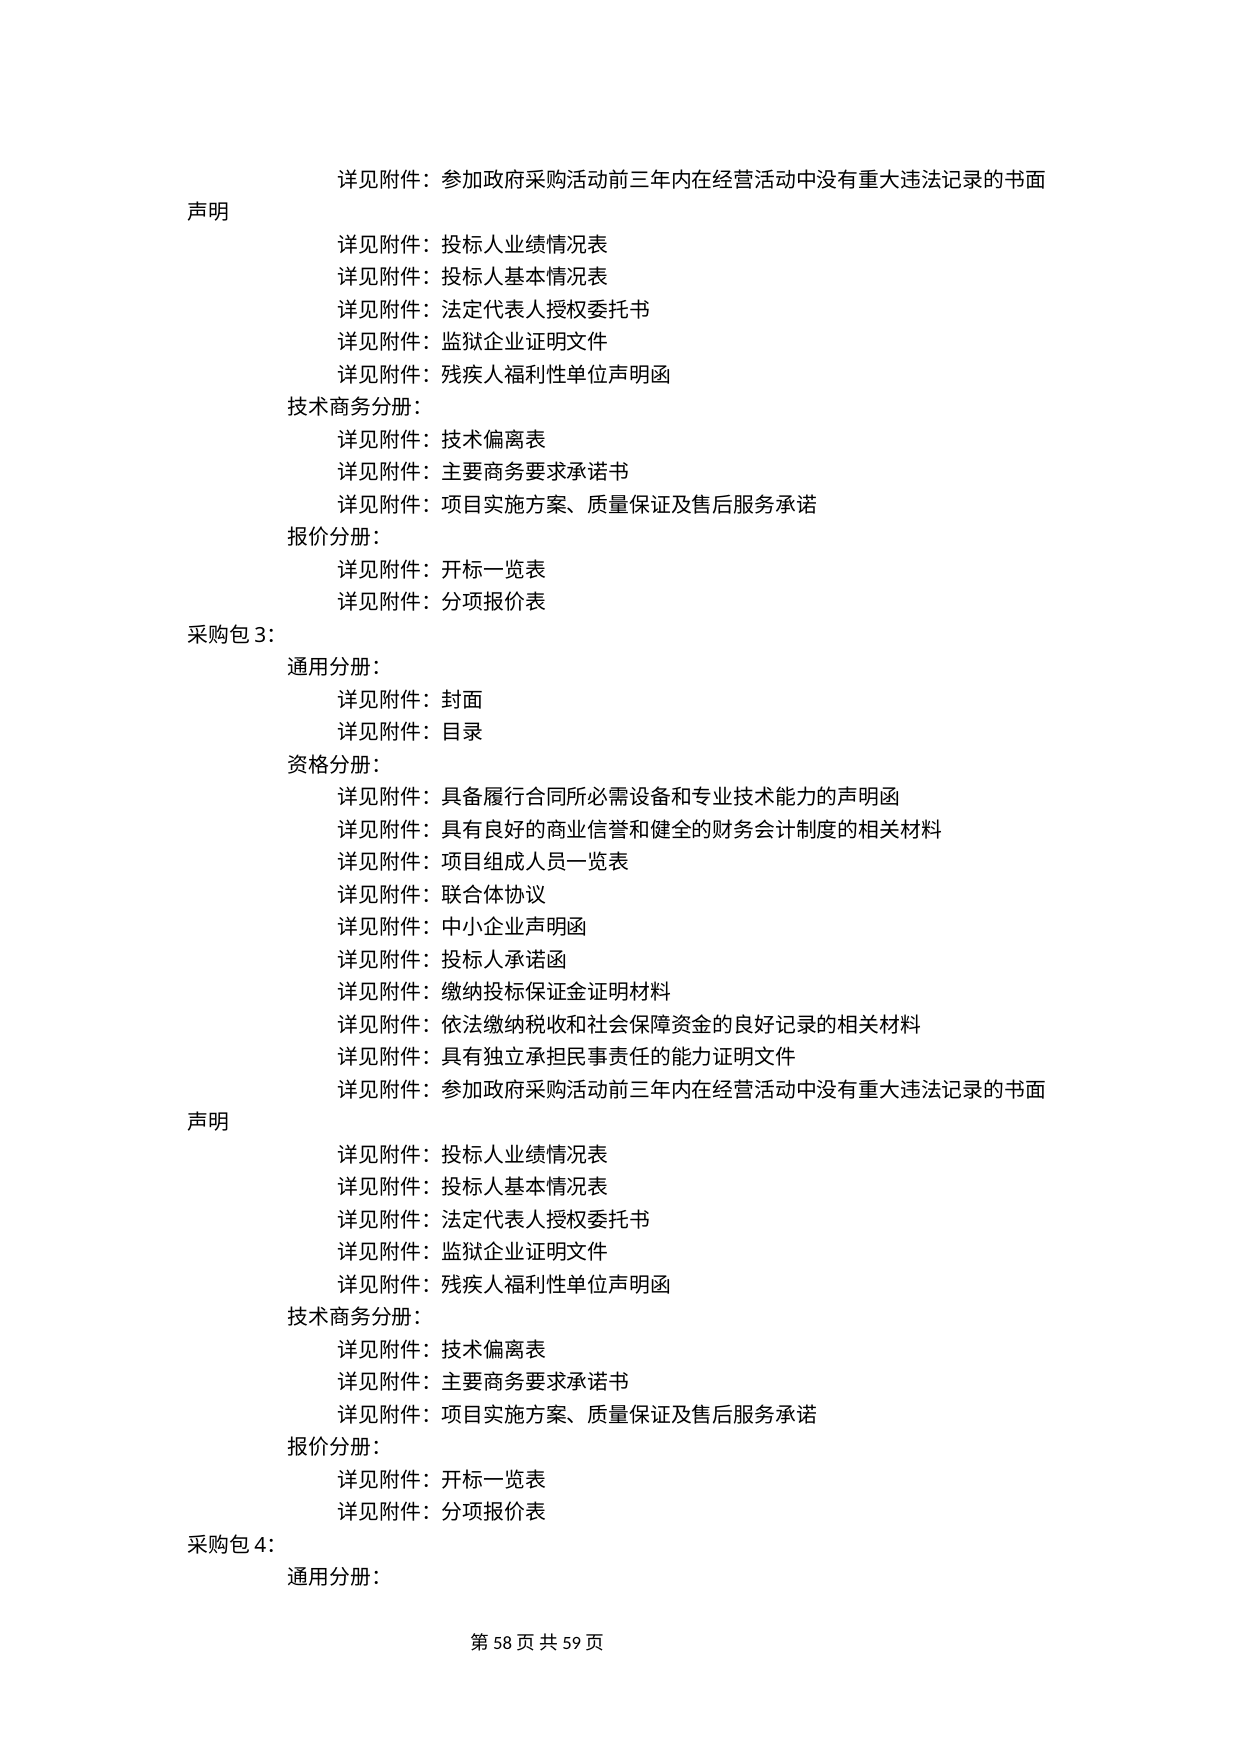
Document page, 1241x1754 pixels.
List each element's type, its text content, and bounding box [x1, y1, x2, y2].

text 详见附件：主要商务要求承诺书 [187, 454, 1053, 487]
text 详见附件：封面 [187, 682, 1053, 714]
text 详见附件：分项报价表 [187, 1494, 1053, 1527]
text 详见附件：技术偏离表 [187, 1332, 1053, 1364]
text 报价分册： [187, 519, 1053, 552]
text 详见附件：具有独立承担民事责任的能力证明文件 [187, 1039, 1053, 1072]
text 详见附件：投标人承诺函 [187, 942, 1053, 974]
text 详见附件：投标人基本情况表 [187, 1169, 1053, 1202]
text 详见附件：开标一览表 [187, 1462, 1053, 1494]
text 详见附件：项目实施方案、质量保证及售后服务承诺 [187, 1397, 1053, 1429]
text 详见附件：残疾人福利性单位声明函 [187, 1267, 1053, 1299]
text 技术商务分册： [187, 389, 1053, 422]
text 详见附件：缴纳投标保证金证明材料 [187, 974, 1053, 1007]
text 详见附件：项目组成人员一览表 [187, 844, 1053, 877]
text 详见附件：技术偏离表 [187, 422, 1053, 454]
text 详见附件：监狱企业证明文件 [187, 1234, 1053, 1267]
text 详见附件：监狱企业证明文件 [187, 324, 1053, 357]
text 详见附件：法定代表人授权委托书 [187, 1202, 1053, 1234]
text 详见附件：具有良好的商业信誉和健全的财务会计制度的相关材料 [187, 812, 1053, 844]
text 详见附件：投标人业绩情况表 [187, 227, 1053, 259]
text 详见附件：目录 [187, 714, 1053, 747]
text 技术商务分册： [187, 1299, 1053, 1332]
text 详见附件：投标人业绩情况表 [187, 1137, 1053, 1169]
text 详见附件：联合体协议 [187, 877, 1053, 909]
text 详见附件：法定代表人授权委托书 [187, 292, 1053, 324]
text 详见附件：参加政府采购活动前三年内在经营活动中没有重大违法记录的书面声明 [187, 1072, 1053, 1137]
text 详见附件：投标人基本情况表 [187, 259, 1053, 292]
text 详见附件：残疾人福利性单位声明函 [187, 357, 1053, 389]
text 报价分册： [187, 1429, 1053, 1462]
text 详见附件：依法缴纳税收和社会保障资金的良好记录的相关材料 [187, 1007, 1053, 1039]
text 详见附件：具备履行合同所必需设备和专业技术能力的声明函 [187, 779, 1053, 812]
text 详见附件：项目实施方案、质量保证及售后服务承诺 [187, 487, 1053, 519]
text 详见附件：主要商务要求承诺书 [187, 1364, 1053, 1397]
text 资格分册： [187, 747, 1053, 779]
text 通用分册： [187, 649, 1053, 682]
text 详见附件：开标一览表 [187, 552, 1053, 584]
text 通用分册： [187, 1559, 1053, 1592]
text 采购包4： [187, 1527, 1053, 1559]
text 详见附件：中小企业声明函 [187, 909, 1053, 942]
text 详见附件：分项报价表 [187, 584, 1053, 617]
text 采购包3： [187, 617, 1053, 649]
text 详见附件：参加政府采购活动前三年内在经营活动中没有重大违法记录的书面声明 [187, 162, 1053, 227]
